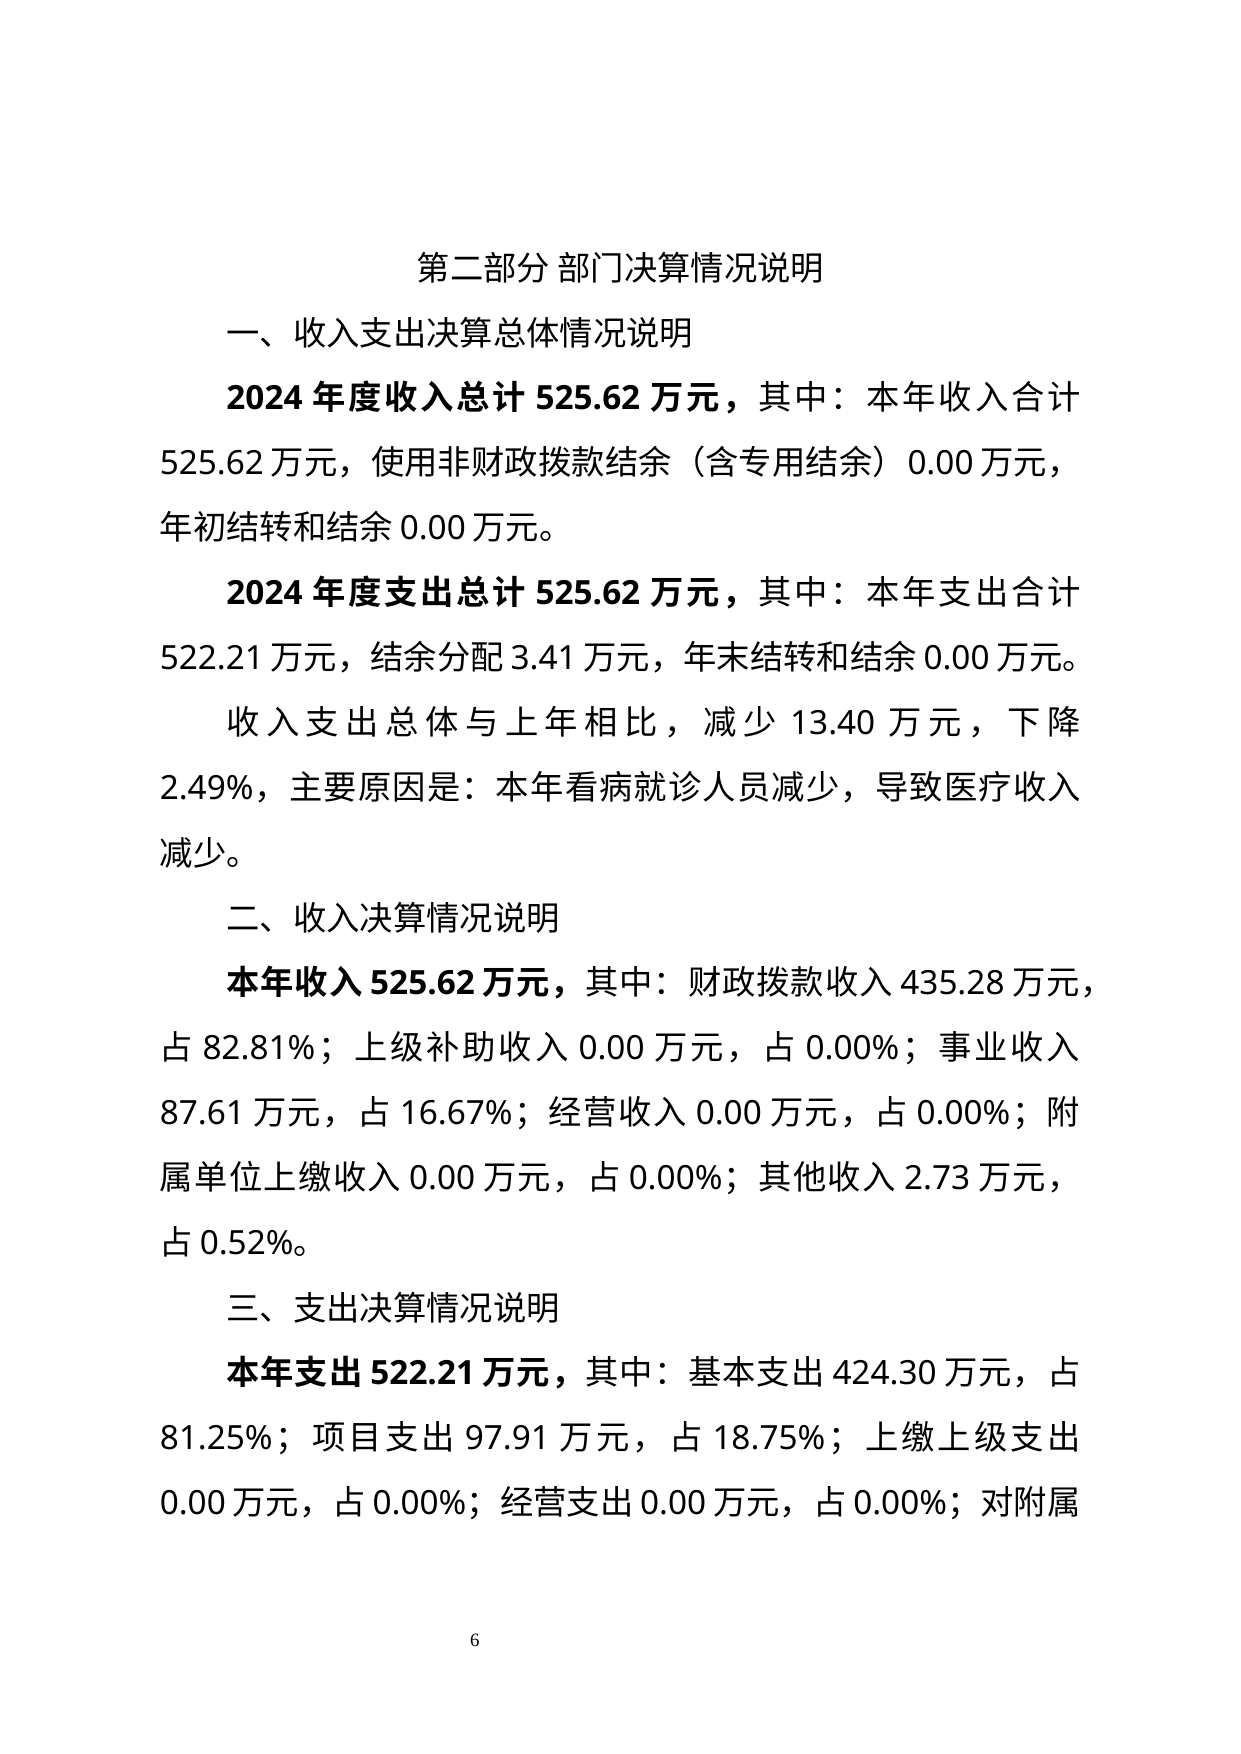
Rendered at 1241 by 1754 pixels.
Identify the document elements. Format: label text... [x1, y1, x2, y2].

text 本年收入525.62万元，其中：财政拨款收入435.28万元，占82.81%；上级补助收入0.00万元，占0.00%；事业收入87.61万元，占16.67%；经营收入0.00万元，占0.00%；附属单位上缴收入0.00万元，占0.00%；其他收入2.73万元，占0.52%。 [159, 948, 1081, 1273]
text 二、收入决算情况说明 [159, 883, 1081, 948]
text 2024年度支出总计525.62万元，其中：本年支出合计522.21万元，结余分配3.41万元，年末结转和结余0.00万元。 [159, 558, 1081, 688]
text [159, 1338, 1081, 1533]
text 一、收入支出决算总体情况说明 [159, 298, 1081, 363]
text 2024年度收入总计525.62万元，其中：本年收入合计525.62万元，使用非财政拨款结余（含专用结余）0.00万元，年初结转和结余0.00万元。 [159, 363, 1081, 558]
text 第二部分 部门决算情况说明 [159, 233, 1081, 298]
text 三、支出决算情况说明 [159, 1273, 1081, 1338]
text 收入支出总体与上年相比，减少13.40万元，下降2.49%，主要原因是：本年看病就诊人员减少，导致医疗收入减少。 [159, 688, 1081, 883]
